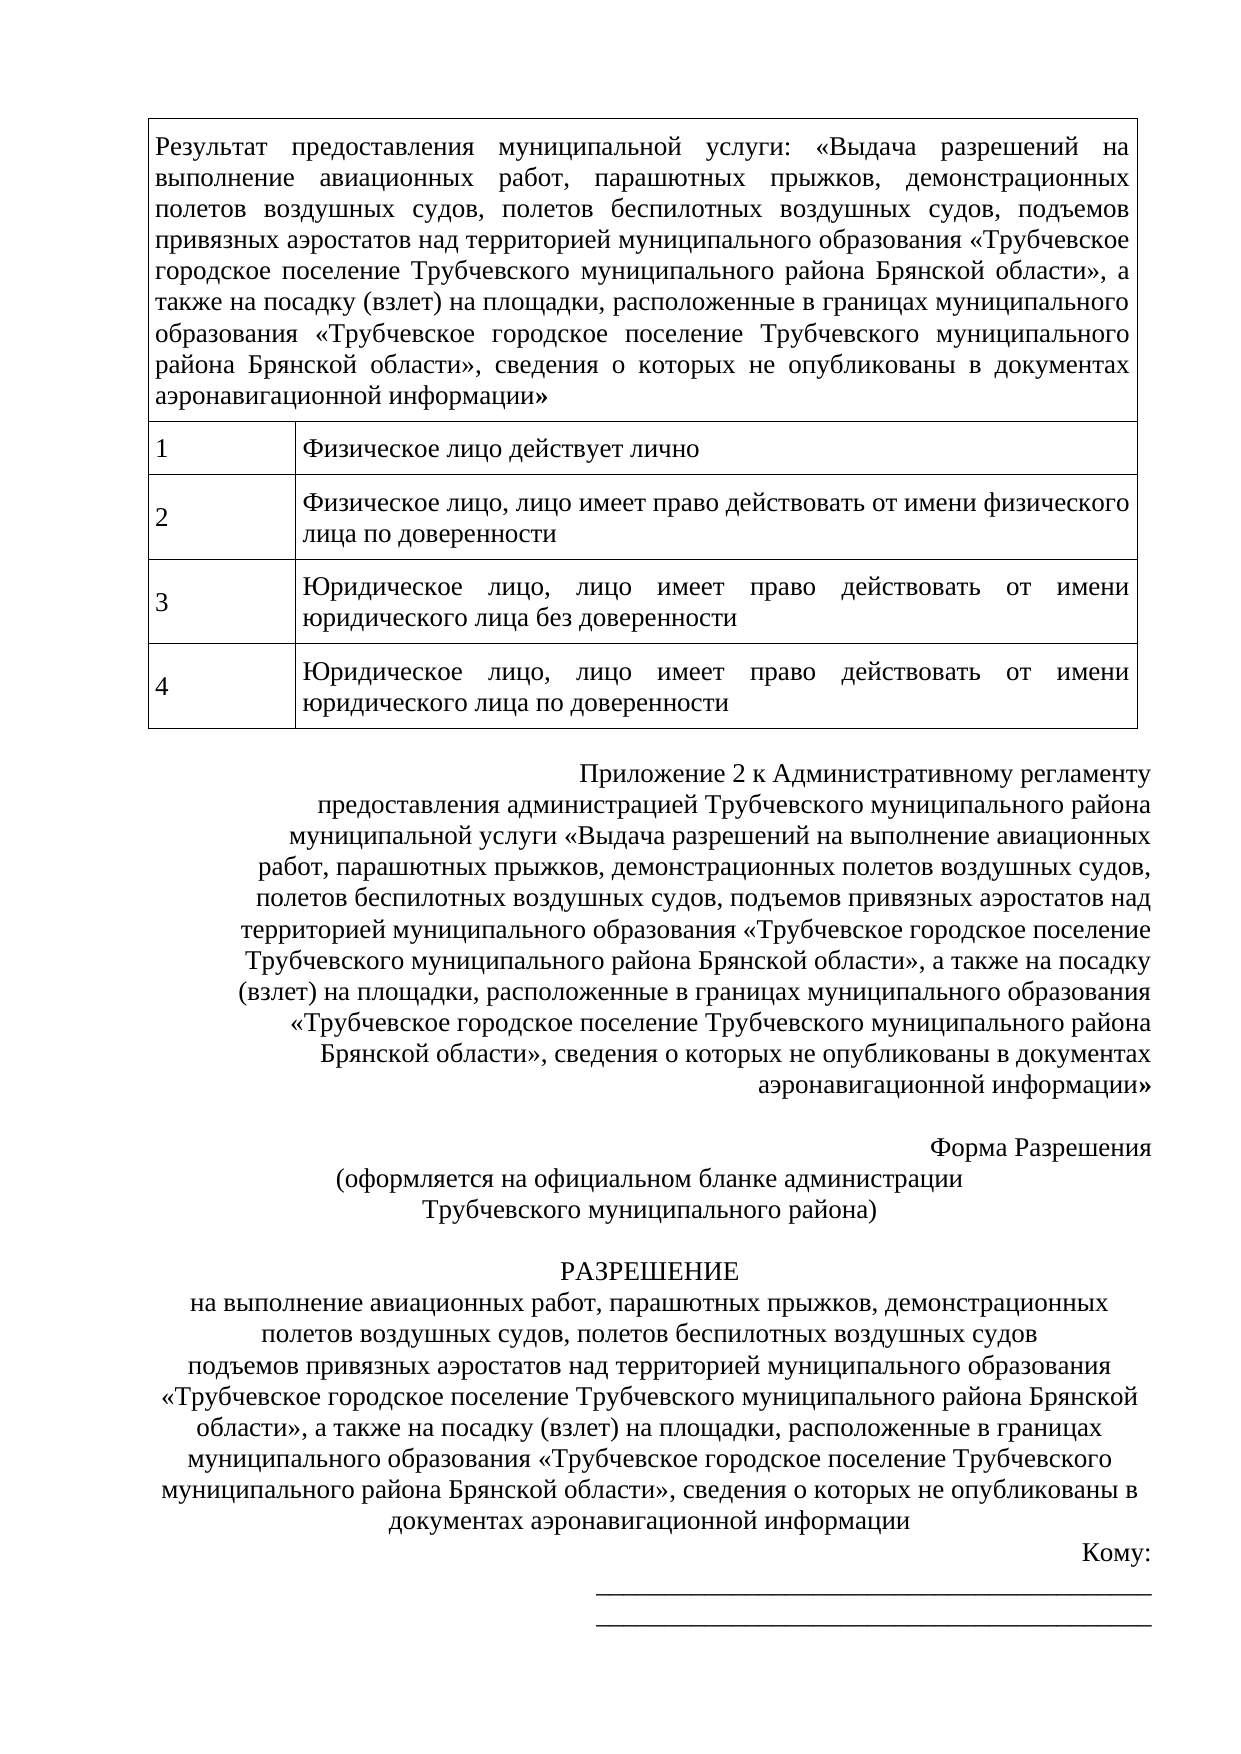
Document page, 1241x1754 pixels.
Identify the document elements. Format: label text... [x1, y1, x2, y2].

text Форма Разрешения [148, 1131, 1152, 1162]
text полетов беспилотных воздушных судов, подъемов привязных аэростатов над территорией муниципального образования «Трубчевское городское поселение Трубчевского муниципального района Брянской области», а также на посадку [148, 882, 1152, 975]
text подъемов привязных аэростатов над территорией муниципального образования «Трубчевское городское поселение Трубчевского муниципального района Брянской области», а также на посадку (взлет) на площадки, расположенные в границах муниципального образования «Трубчевское городское поселение Трубчевского муниципального района Брянской области», сведения о которых не опубликованы в документах аэронавигационной информации [148, 1349, 1152, 1536]
text «Трубчевское городское поселение Трубчевского муниципального района [148, 1006, 1152, 1037]
text полетов воздушных судов, полетов беспилотных воздушных судов [148, 1318, 1152, 1349]
text Кому: [148, 1536, 1152, 1567]
text (оформляется на официальном бланке администрации [148, 1162, 1152, 1193]
table_cell Юридическое лицо, лицо имеет право действовать от имени юридического лица без доверенности [296, 560, 1137, 643]
text РАЗРЕШЕНИЕ [148, 1255, 1152, 1286]
table_cell 4 [149, 644, 295, 728]
text на выполнение авиационных работ, парашютных прыжков, демонстрационных [148, 1286, 1152, 1318]
text _________________________________________ [148, 1567, 1152, 1598]
table_cell 1 [149, 422, 295, 474]
text (взлет) на площадки, расположенные в границах муниципального образования [148, 975, 1152, 1006]
text Приложение 2 к Административному регламенту [148, 757, 1152, 788]
table_cell 3 [149, 560, 295, 643]
text предоставления администрацией Трубчевского муниципального района муниципальной услуги «Выдача разрешений на выполнение авиационных [148, 788, 1152, 850]
text Брянской области», сведения о которых не опубликованы в документах аэронавигационной информации» [148, 1037, 1152, 1099]
table_cell Физическое лицо, лицо имеет право действовать от имени физического лица по доверенности [296, 475, 1137, 559]
text _________________________________________ [148, 1598, 1152, 1629]
table_cell Результат предоставления муниципальной услуги: «Выдача разрешений на выполнение авиационных работ, парашютных прыжков, демонстрационных полетов воздушных судов, полетов беспилотных воздушных судов, подъемов привязных аэростатов над территорией муниципального образования «Трубчевское городское поселение Трубчевского муниципального района Брянской области», а также на посадку (взлет) на площадки, расположенные в границах муниципального образования «Трубчевское городское поселение Трубчевского муниципального района Брянской области», сведения о которых не опубликованы в документах аэронавигационной информации» [149, 119, 1137, 421]
text работ, парашютных прыжков, демонстрационных полетов воздушных судов, [148, 850, 1152, 882]
table_cell Юридическое лицо, лицо имеет право действовать от имени юридического лица по доверенности [296, 644, 1137, 728]
table_cell Физическое лицо действует лично [296, 422, 1137, 474]
table_cell 2 [149, 475, 295, 559]
text Трубчевского муниципального района) [148, 1193, 1152, 1224]
